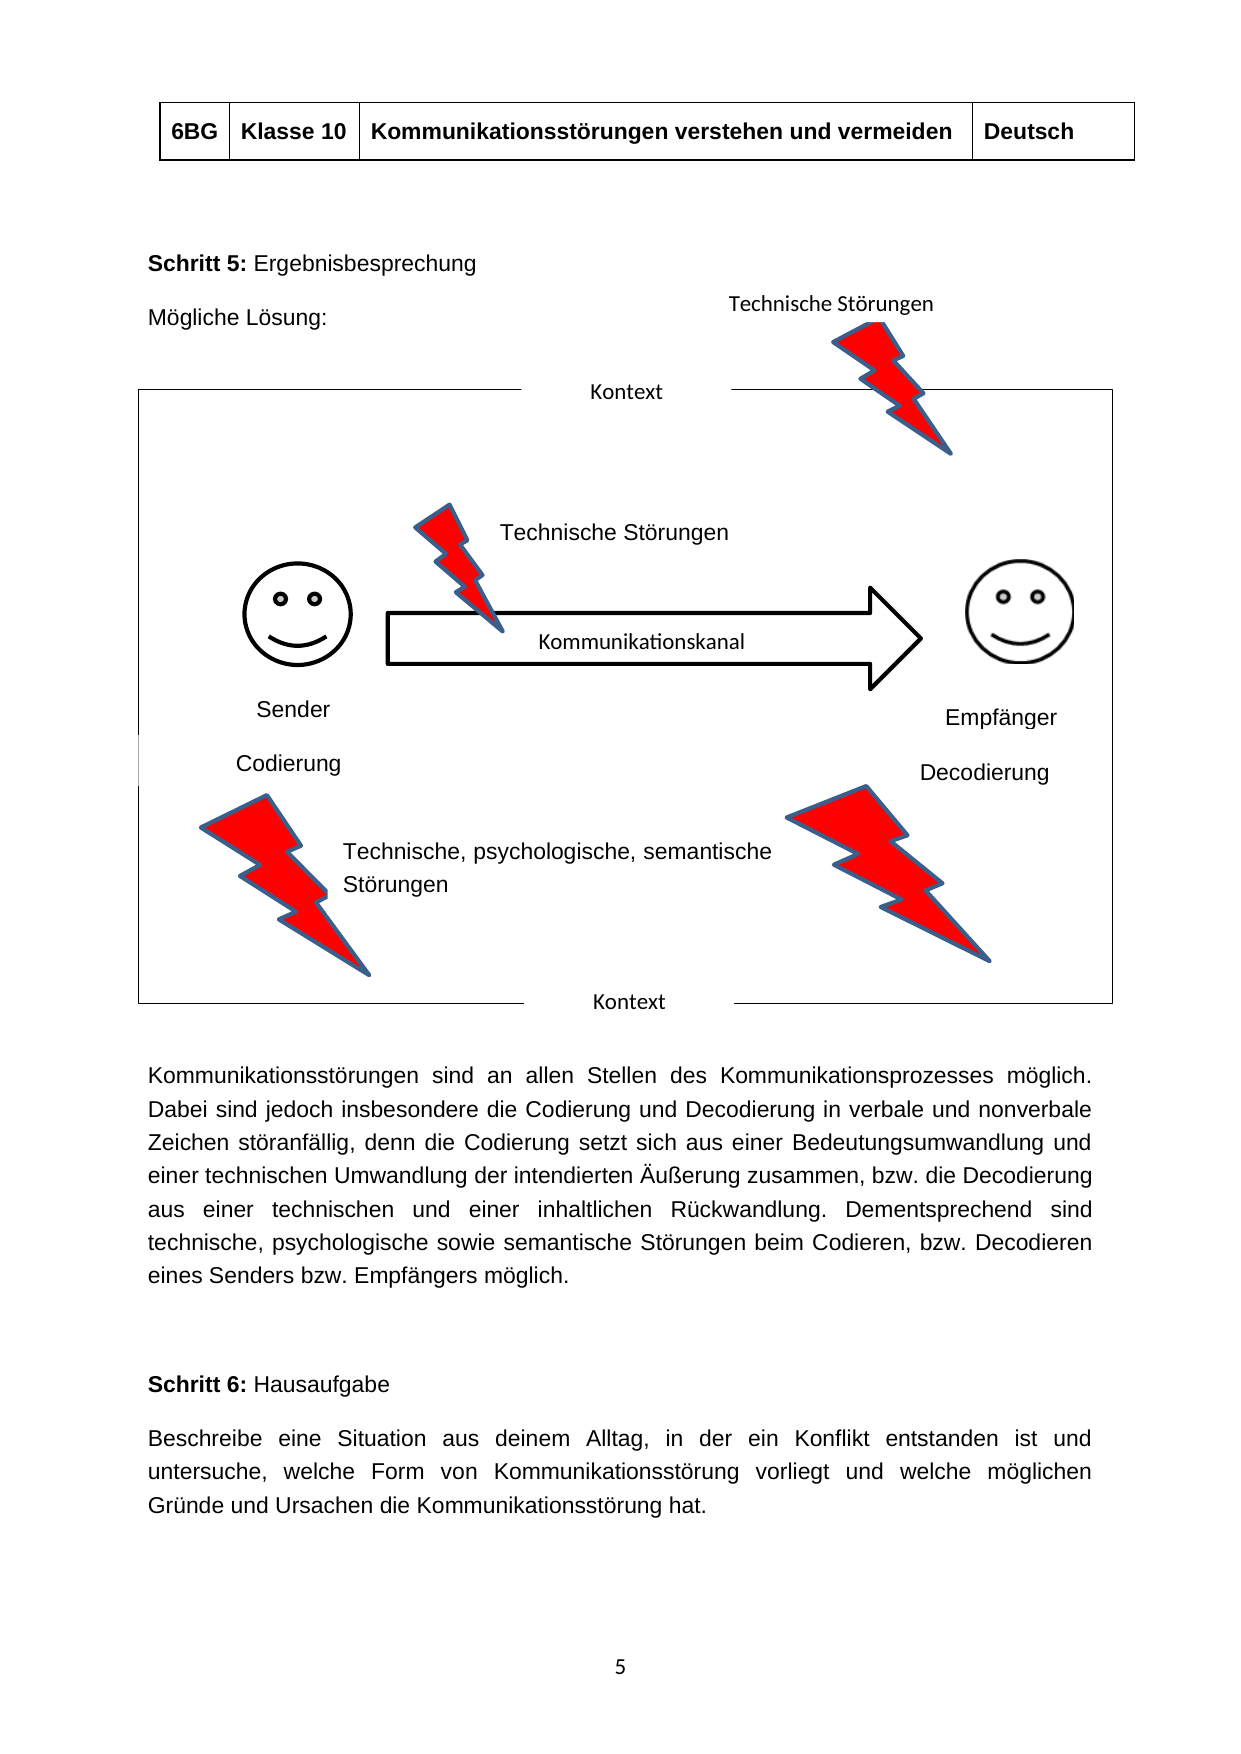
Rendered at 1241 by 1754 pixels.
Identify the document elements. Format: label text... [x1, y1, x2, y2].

text Mögliche Lösung: [148, 297, 862, 331]
text Mögliche Lösung: [886, 297, 1093, 331]
text Kommunikationsstörungen sind an allen Stellen des Kommunikationsprozesses möglich. Dabei sind jedoch insbesondere die Codierung und Decodierung in verbale und nonverbale Zeichen störanfällig, denn die Codierung setzt sich aus einer Bedeutungsumwandlung und einer technischen Umwandlung der intendierten Äußerung zusammen, bzw. die Decodierung aus einer technischen und einer inhaltlichen Rückwandlung. Dementsprechend sind technische, psychologische sowie semantische Störungen beim Codieren, bzw. Decodieren eines Senders bzw. Empfängers möglich. [148, 1056, 1093, 1289]
text Schritt 5: Ergebnisbesprechung [148, 243, 1093, 276]
text Beschreibe eine Situation aus deinem Alltag, in der ein Konflikt entstanden ist und untersuche, welche Form von Kommunikationsstörung vorliegt und welche möglichen Gründe und Ursachen die Kommunikationsstörung hat. [148, 1418, 1093, 1518]
text Schritt 6: Hausaufgabe [148, 1364, 1093, 1397]
